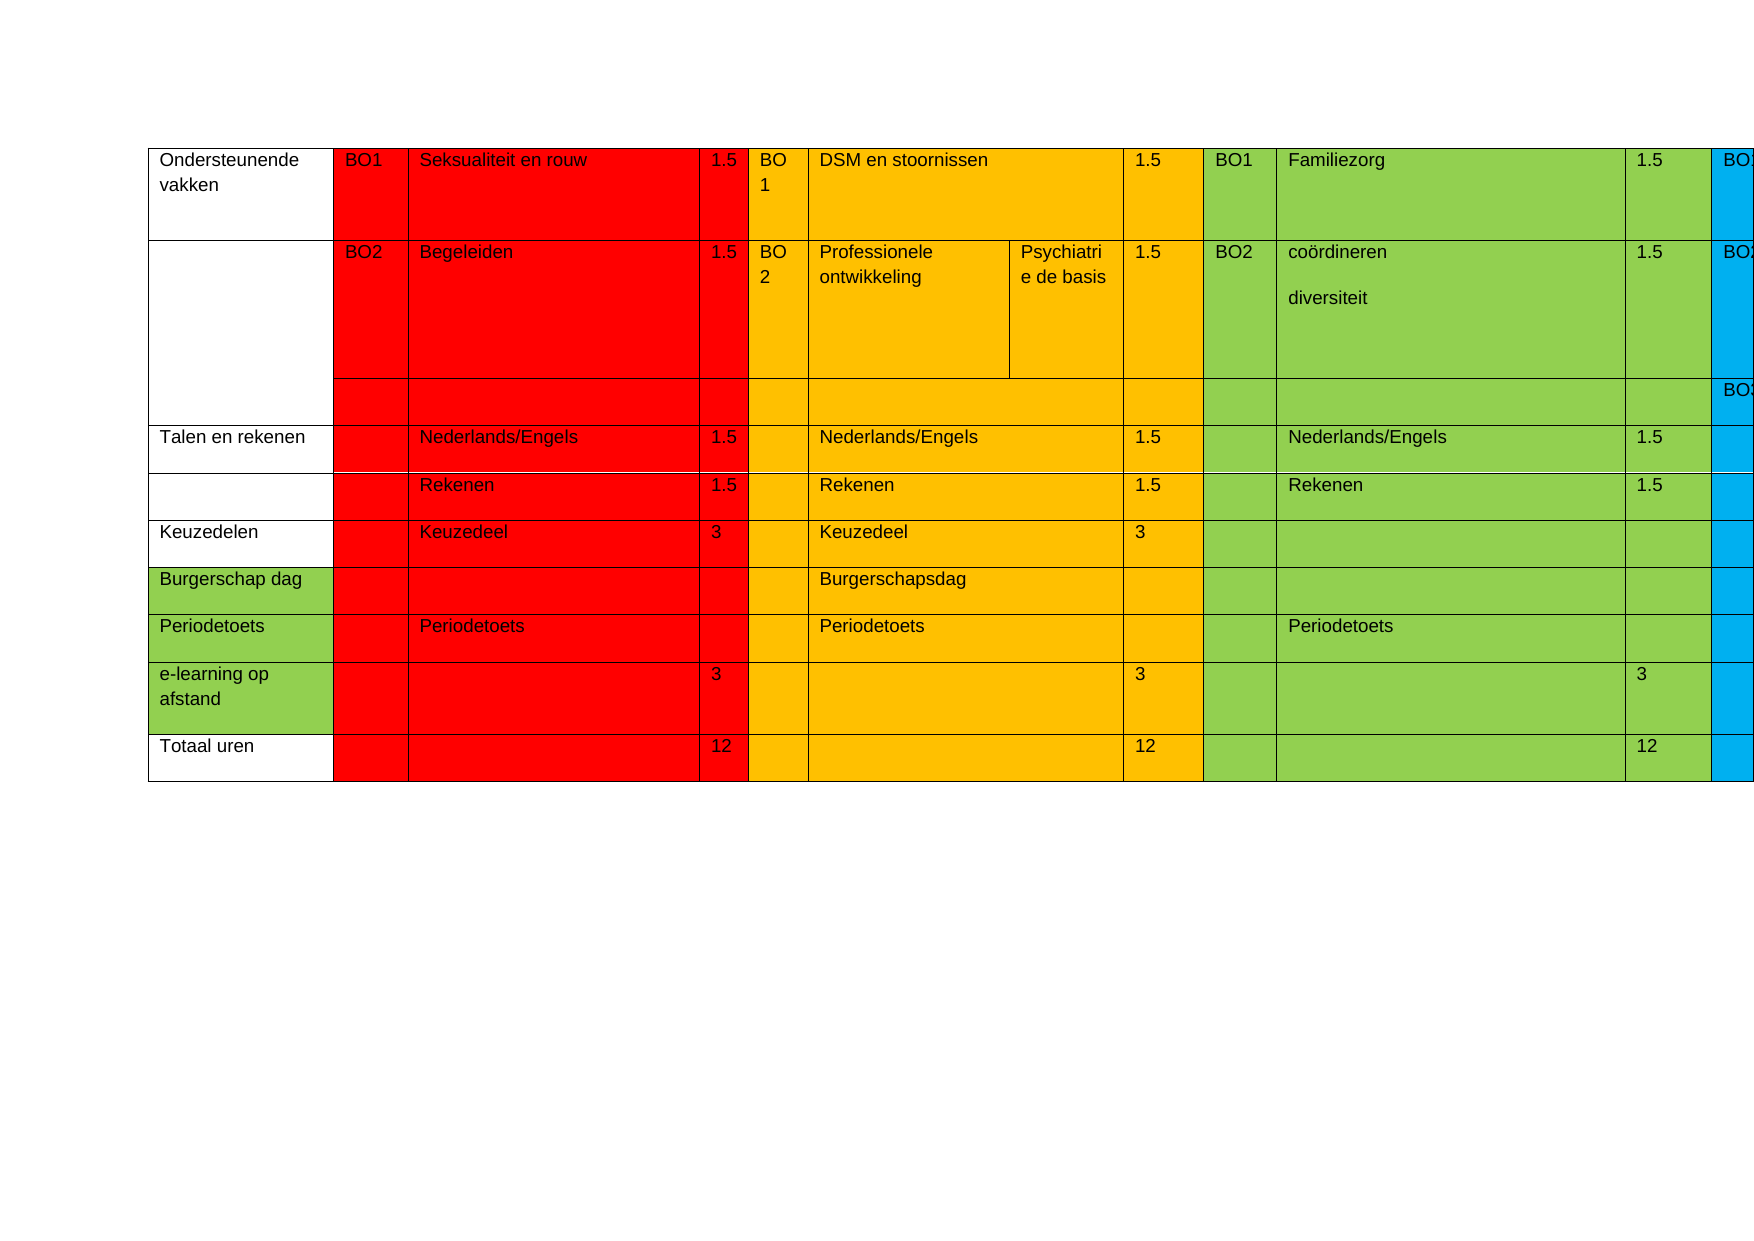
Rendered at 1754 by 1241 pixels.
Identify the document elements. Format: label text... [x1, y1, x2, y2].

table_cell [749, 379, 808, 425]
table_cell [809, 379, 1123, 425]
table_cell 1.5 [1626, 426, 1711, 472]
table_cell [1712, 426, 1753, 472]
table_cell BO2 [334, 241, 408, 378]
table_cell [409, 735, 699, 781]
table_cell BO1 [749, 149, 808, 240]
table_cell Rekenen [809, 474, 1123, 520]
table_cell [409, 379, 699, 425]
table_cell [809, 735, 1123, 781]
table_cell [149, 241, 333, 425]
table_cell coördineren diversiteit [1277, 241, 1625, 378]
table_cell Periodetoets [1277, 615, 1625, 662]
table_cell 3 [1626, 663, 1711, 734]
table_cell [1204, 521, 1276, 567]
table_cell Nederlands/Engels [409, 426, 699, 472]
table_cell 3 [1124, 663, 1203, 734]
table_cell [749, 568, 808, 614]
table_cell [749, 474, 808, 520]
table_cell [1712, 735, 1753, 781]
table_cell [334, 663, 408, 734]
table_cell [1204, 735, 1276, 781]
table_cell [1626, 568, 1711, 614]
table_cell [1204, 474, 1276, 520]
table_cell Rekenen [409, 474, 699, 520]
table_cell Nederlands/Engels [1277, 426, 1625, 472]
table_cell Psychiatrie de basis [1010, 241, 1123, 378]
table_cell [1124, 568, 1203, 614]
table_cell [749, 735, 808, 781]
table_cell BO2 [1204, 241, 1276, 378]
table_cell 3 [700, 521, 748, 567]
table_cell [749, 426, 808, 472]
table_cell [409, 568, 699, 614]
table_cell 1.5 [700, 474, 748, 520]
table_cell [1204, 379, 1276, 425]
table_cell [1204, 663, 1276, 734]
table_cell [1626, 379, 1711, 425]
table_cell 1.5 [1124, 149, 1203, 240]
table_cell BO1 [1712, 149, 1753, 240]
table_cell [1626, 615, 1711, 662]
table_cell [334, 615, 408, 662]
table_cell [700, 615, 748, 662]
table_cell [334, 426, 408, 472]
table_cell [749, 521, 808, 567]
table_cell Keuzedeel [809, 521, 1123, 567]
table_cell e-learning op afstand [149, 663, 333, 734]
table_cell Keuzedelen [149, 521, 333, 567]
table_cell BO1 [334, 149, 408, 240]
table_cell 1.5 [700, 149, 748, 240]
table_cell [749, 615, 808, 662]
table_cell [334, 521, 408, 567]
table_cell [1204, 615, 1276, 662]
table_cell BO3 [1712, 379, 1753, 425]
table_cell [809, 663, 1123, 734]
table_cell Ondersteunende vakken [149, 149, 333, 240]
table_cell 1.5 [1626, 474, 1711, 520]
table_cell 12 [700, 735, 748, 781]
table_cell BO1 [1204, 149, 1276, 240]
table_cell [1712, 474, 1753, 520]
table_cell BO2 [1712, 241, 1753, 378]
table_cell 1.5 [1626, 241, 1711, 378]
table_cell 3 [1124, 521, 1203, 567]
table_cell [1712, 615, 1753, 662]
table_cell [1277, 568, 1625, 614]
table_cell 1.5 [1124, 474, 1203, 520]
table_cell [1277, 521, 1625, 567]
table_cell [334, 735, 408, 781]
table_cell Burgerschap dag [149, 568, 333, 614]
table_cell Nederlands/Engels [809, 426, 1123, 472]
table_cell [1712, 521, 1753, 567]
table_cell [1712, 568, 1753, 614]
table_cell 12 [1124, 735, 1203, 781]
table_cell 12 [1626, 735, 1711, 781]
table_cell [1277, 379, 1625, 425]
table_cell 3 [700, 663, 748, 734]
table_cell BO2 [749, 241, 808, 378]
table_cell [749, 663, 808, 734]
table_cell 1.5 [1124, 241, 1203, 378]
table_cell [1204, 426, 1276, 472]
table_cell [700, 379, 748, 425]
table_cell Periodetoets [409, 615, 699, 662]
table_cell [1124, 615, 1203, 662]
table_cell Rekenen [1277, 474, 1625, 520]
table_cell [1712, 663, 1753, 734]
table_cell 1.5 [1124, 426, 1203, 472]
table_cell 1.5 [700, 426, 748, 472]
table_cell Periodetoets [809, 615, 1123, 662]
table_cell [334, 568, 408, 614]
table_cell Seksualiteit en rouw [409, 149, 699, 240]
table_cell [149, 474, 333, 520]
table_cell [700, 568, 748, 614]
table_cell Burgerschapsdag [809, 568, 1123, 614]
table_cell Talen en rekenen [149, 426, 333, 472]
table_cell [1204, 568, 1276, 614]
table_cell Professionele ontwikkeling [809, 241, 1009, 378]
table_cell [334, 474, 408, 520]
table_cell 1.5 [1626, 149, 1711, 240]
table_cell 1.5 [700, 241, 748, 378]
table_cell Periodetoets [149, 615, 333, 662]
table_cell [1124, 379, 1203, 425]
table_cell Begeleiden [409, 241, 699, 378]
table_cell Familiezorg [1277, 149, 1625, 240]
table_cell [1277, 663, 1625, 734]
table_cell [409, 663, 699, 734]
table_cell Keuzedeel [409, 521, 699, 567]
table_cell [334, 379, 408, 425]
table_cell [1277, 735, 1625, 781]
table_cell [1626, 521, 1711, 567]
table_cell Totaal uren [149, 735, 333, 781]
table_cell DSM en stoornissen [809, 149, 1123, 240]
